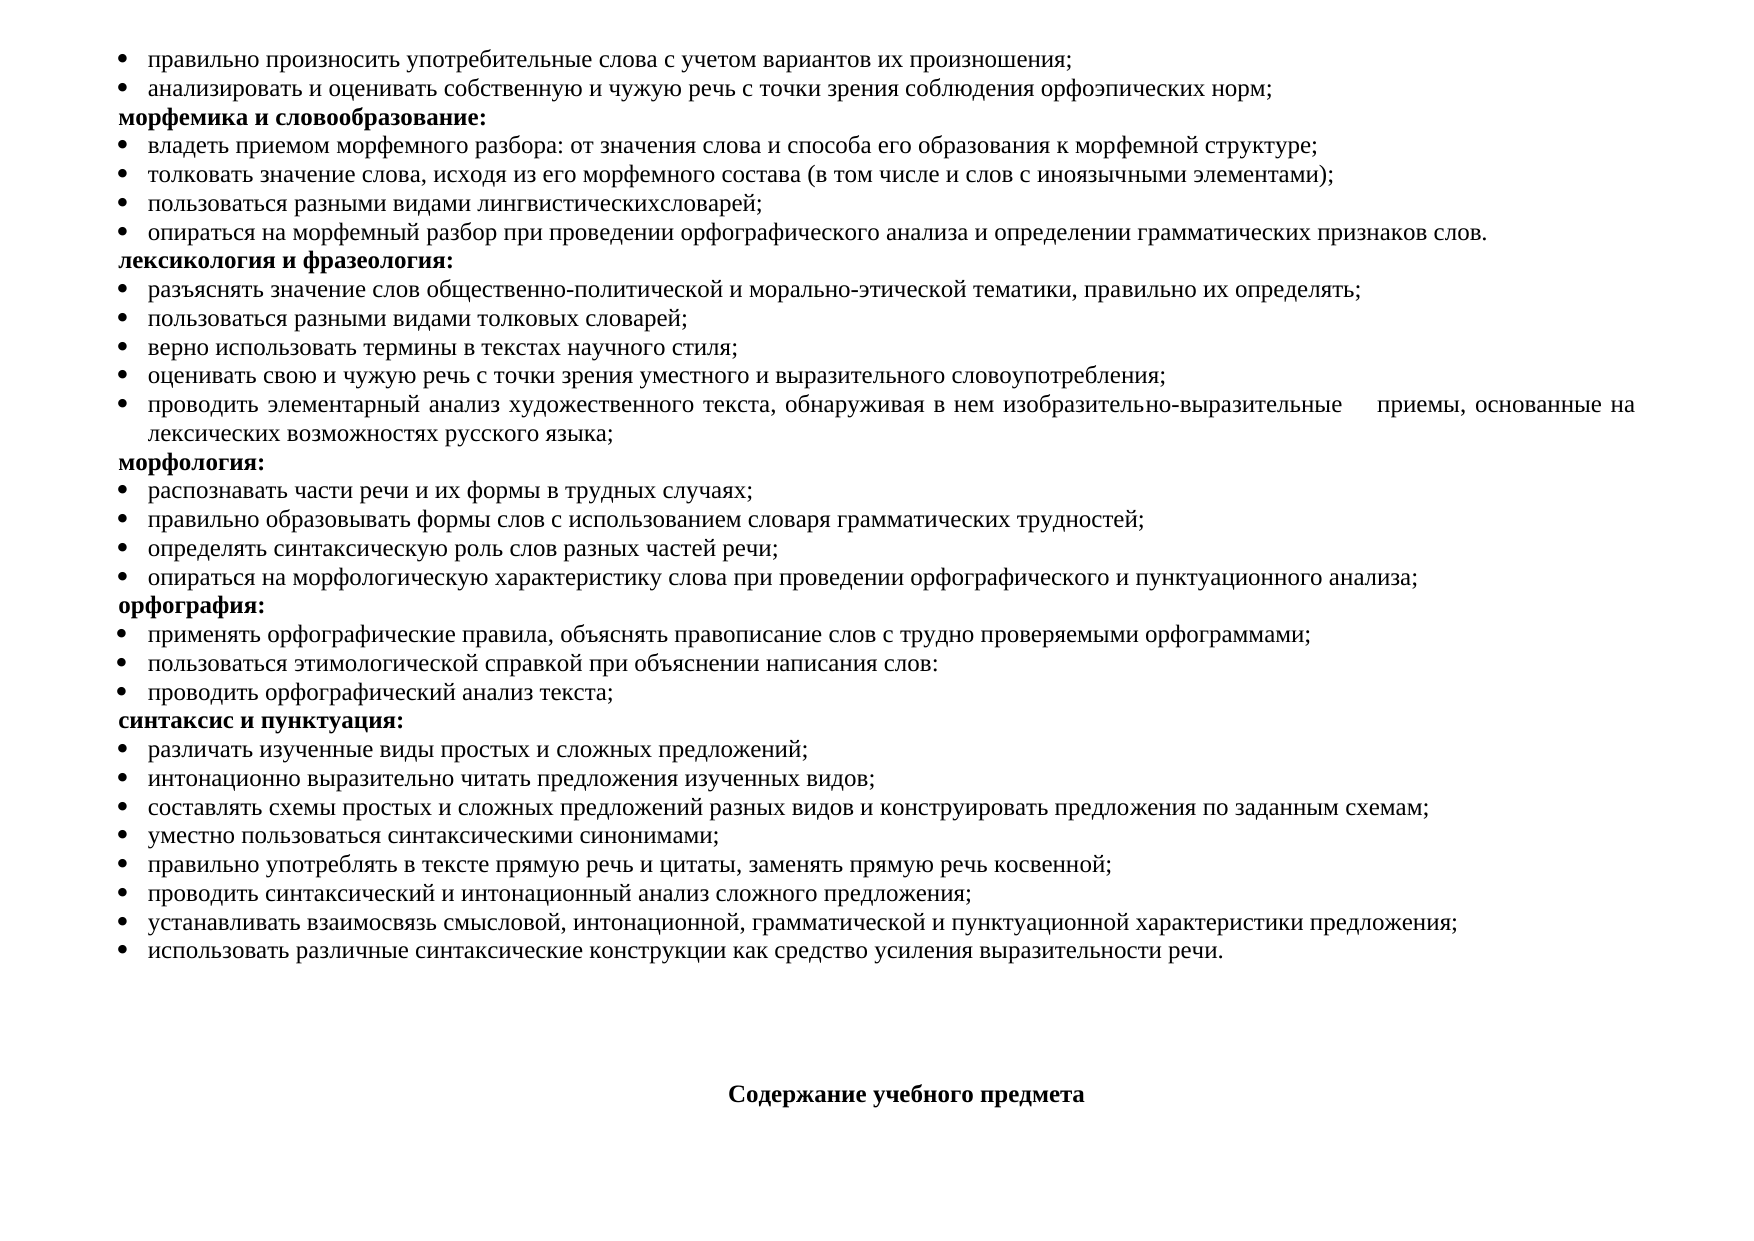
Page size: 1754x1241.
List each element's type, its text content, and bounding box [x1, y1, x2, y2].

list оценивать свою и чужую речь с точки зрения уместного и выразительного словоупотребления; [118, 361, 1636, 389]
text синтаксис и пунктуация: [118, 706, 1636, 734]
list правильно образовывать формы слов с использованием словаря грамматических трудностей; [118, 504, 1636, 533]
list проводить орфографический анализ текста; [117, 677, 1636, 706]
text морфология: [118, 447, 1636, 476]
list пользоваться разными видами лингвистическихсловарей; [118, 188, 1636, 217]
list анализировать и оценивать собственную и чужую речь с точки зрения соблюдения орфоэпических норм; [118, 73, 1636, 102]
list проводить элементарный анализ художественного текста, обнаруживая в нем изобразительно-выразительные приемы, основанные на лексических возможностях русского языка; [118, 389, 1636, 447]
list уместно пользоваться синтаксическими синонимами; [118, 821, 1636, 849]
list разъяснять значение слов общественно-политической и морально-этической тематики, правильно их определять; [118, 274, 1636, 303]
list определять синтаксическую роль слов разных частей речи; [118, 533, 1636, 562]
list владеть приемом морфемного разбора: от значения слова и способа его образования к морфемной структуре; [118, 131, 1636, 159]
text лексикология и фразеология: [118, 246, 1636, 274]
text орфография: [118, 591, 1636, 619]
list пользоваться этимологической справкой при объяснении написания слов: [117, 648, 1636, 677]
list правильно произносить употребительные слова с учетом вариантов их произношения; [118, 44, 1636, 73]
list правильно употреблять в тексте прямую речь и цитаты, заменять прямую речь косвенной; [118, 849, 1636, 878]
list устанавливать взаимосвязь смысловой, интонационной, грамматической и пунктуационной характеристики предложения; [118, 907, 1636, 936]
list применять орфографические правила, объяснять правописание слов с трудно проверяемыми орфограммами; [117, 619, 1636, 648]
list опираться на морфемный разбор при проведении орфографического анализа и определении грамматических признаков слов. [118, 217, 1636, 246]
list проводить синтаксический и интонационный анализ сложного предложения; [118, 878, 1636, 907]
list распознавать части речи и их формы в трудных случаях; [118, 476, 1636, 504]
list верно использовать термины в текстах научного стиля; [118, 332, 1636, 361]
list пользоваться разными видами толковых словарей; [118, 303, 1636, 332]
list различать изученные виды простых и сложных предложений; [118, 734, 1636, 763]
list использовать различные синтаксические конструкции как средство усиления выразительности речи. [118, 936, 1636, 964]
list составлять схемы простых и сложных предложений разных видов и конструировать предложения по заданным схемам; [118, 792, 1636, 821]
list опираться на морфологическую характеристику слова при проведении орфографического и пунктуационного анализа; [118, 562, 1636, 591]
list интонационно выразительно читать предложения изученных видов; [118, 763, 1636, 792]
text морфемика и словообразование: [118, 102, 1636, 131]
list толковать значение слова, исходя из его морфемного состава (в том числе и слов с иноязычными элементами); [118, 159, 1636, 188]
text Содержание учебного предмета [118, 1079, 1636, 1108]
